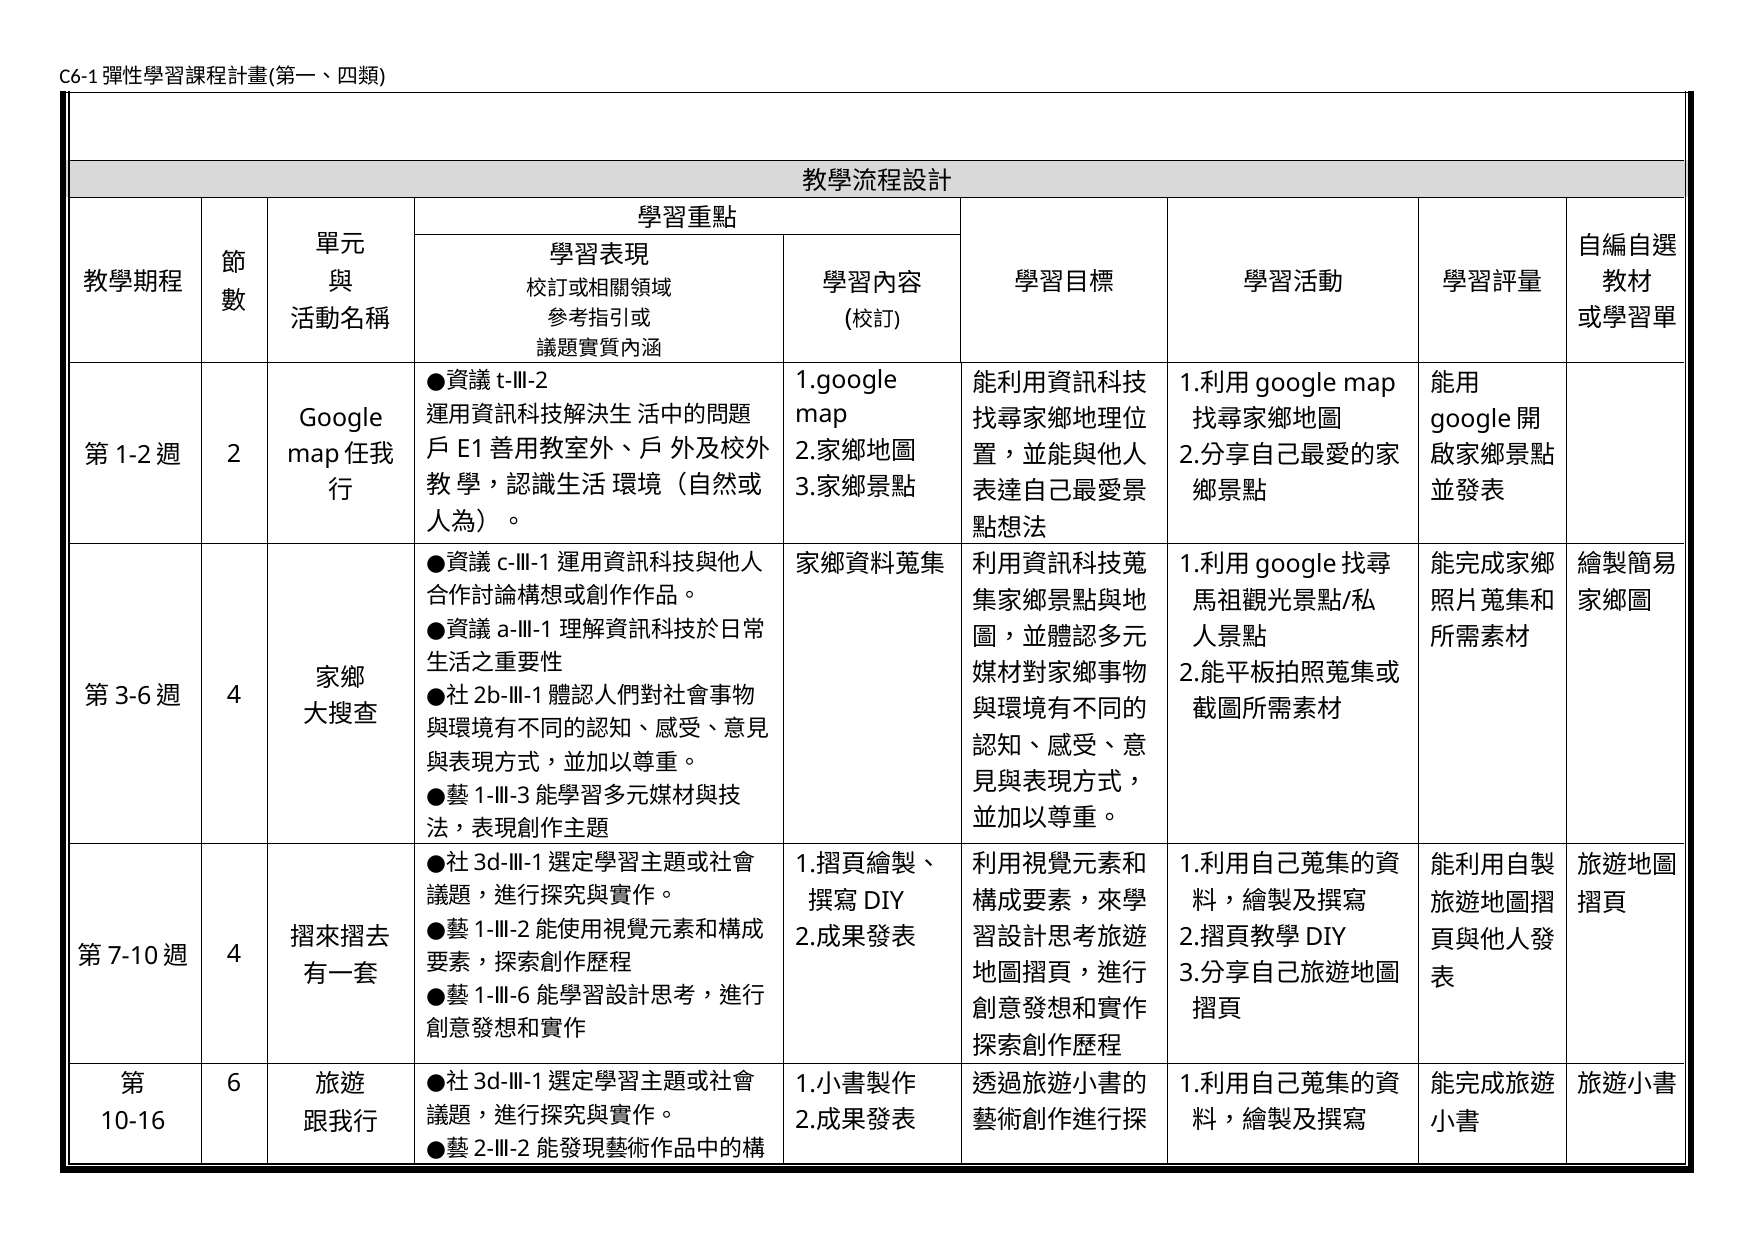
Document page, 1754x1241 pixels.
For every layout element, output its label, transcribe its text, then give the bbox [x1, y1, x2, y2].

table_cell [1567, 362, 1685, 543]
table_cell 1.利用自己蒐集的資 料，繪製及撰寫 2.摺頁教學DIY 3.分享自己旅遊地圖 摺頁 [1168, 844, 1418, 1063]
table_cell 旅遊 跟我行 [268, 1064, 414, 1163]
table_cell 旅遊小書 [1567, 1063, 1685, 1163]
table_cell ●社3d-Ⅲ-1選定學習主題或社會議題，進行探究與實作。 ●藝1-Ⅲ-2能使用視覺元素和構成要素，探索創作歷程 ●藝1-Ⅲ-6 能學習設計思考，進行創意發想和實作 [415, 844, 783, 1063]
table_cell 繪製簡易家鄉圖 [1567, 543, 1685, 843]
table_cell 學習內容 (校訂) [784, 235, 960, 362]
table_cell 學習重點 [415, 198, 960, 234]
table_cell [962, 1064, 1167, 1163]
table_cell 2 [202, 363, 267, 543]
table_cell 家鄉 大搜查 [268, 544, 414, 843]
table_cell 自編自選教材 或學習單 [1567, 197, 1685, 362]
table_cell 能利用資訊科技找尋家鄉地理位置，並能與他人表達自己最愛景點想法 [962, 363, 1167, 543]
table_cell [415, 1064, 783, 1163]
table_cell ●資議 c-Ⅲ-1 運用資訊科技與他人 合作討論構想或創作作品。 ●資議 a-Ⅲ-1 理解資訊科技於日常生活之重要性 ●社2b-Ⅲ-1體認人們對社會事物與環境有不同的認知、感受、意見與表現方式，並加以尊重。 ●藝1-Ⅲ-3能學習多元媒材與技法，表現創作主題 [415, 544, 783, 843]
table_cell 能利用自製旅遊地圖摺頁與他人發表 [1419, 844, 1566, 1063]
table_cell 1.google map 2.家鄉地圖 3.家鄉景點 [784, 363, 961, 543]
table_cell ●資議t-Ⅲ-2 運用資訊科技解決生 活中的問題 戶 E1善用教室外、戶 外及校外教 學，認識生活 環境（自然或 人為）。 [415, 363, 783, 543]
table_cell 第3-6週 [70, 544, 201, 843]
table_cell 利用資訊科技蒐集家鄉景點與地圖，並體認多元媒材對家鄉事物與環境有不同的認知、感受、意見與表現方式，並加以尊重。 [962, 544, 1167, 843]
table_cell Google map任我行 [268, 363, 414, 543]
table_cell 學習評量 [1419, 198, 1566, 362]
table_cell 6 [202, 1064, 267, 1163]
table_cell 教學流程設計 [70, 160, 1685, 197]
table_cell 第1-2週 [70, 363, 201, 543]
table_cell 教學期程 [70, 198, 201, 362]
table_cell 1.小書製作 2.成果發表 [784, 1064, 961, 1163]
table_cell 單元 與 活動名稱 [268, 198, 414, 362]
table_cell 4 [202, 544, 267, 843]
table_cell 利用視覺元素和構成要素，來學習設計思考旅遊地圖摺頁，進行創意發想和實作探索創作歷程 [962, 844, 1167, 1063]
table_cell 摺來摺去 有一套 [268, 844, 414, 1063]
table_cell 學習表現 校訂或相關領域 參考指引或 議題實質內涵 [415, 235, 783, 362]
table_cell 能完成旅遊小書 [1419, 1064, 1566, 1163]
table_cell 1.摺頁繪製、 撰寫DIY 2.成果發表 [784, 844, 961, 1063]
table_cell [1168, 1064, 1418, 1163]
table_cell 1.利用google找尋 馬祖觀光景點/私 人景點 2.能平板拍照蒐集或 截圖所需素材 [1168, 544, 1418, 843]
table_cell 節數 [202, 198, 267, 362]
table_cell 第 10-16 週 [70, 1064, 201, 1163]
table_cell 旅遊地圖摺頁 [1567, 843, 1685, 1063]
table_cell 學習目標 [961, 198, 1167, 362]
table_cell 1.利用google map 找尋家鄉地圖 2.分享自己最愛的家 鄉景點 [1168, 363, 1418, 543]
table_cell 能完成家鄉照片蒐集和所需素材 [1419, 544, 1566, 843]
table_cell 能用google開啟家鄉景點並發表 [1419, 363, 1566, 543]
table_cell 家鄉資料蒐集 [784, 544, 961, 843]
table_cell 學習活動 [1168, 198, 1418, 362]
table_cell 第7-10週 [70, 844, 201, 1063]
table_cell 4 [202, 844, 267, 1063]
table_cell [70, 93, 1685, 160]
